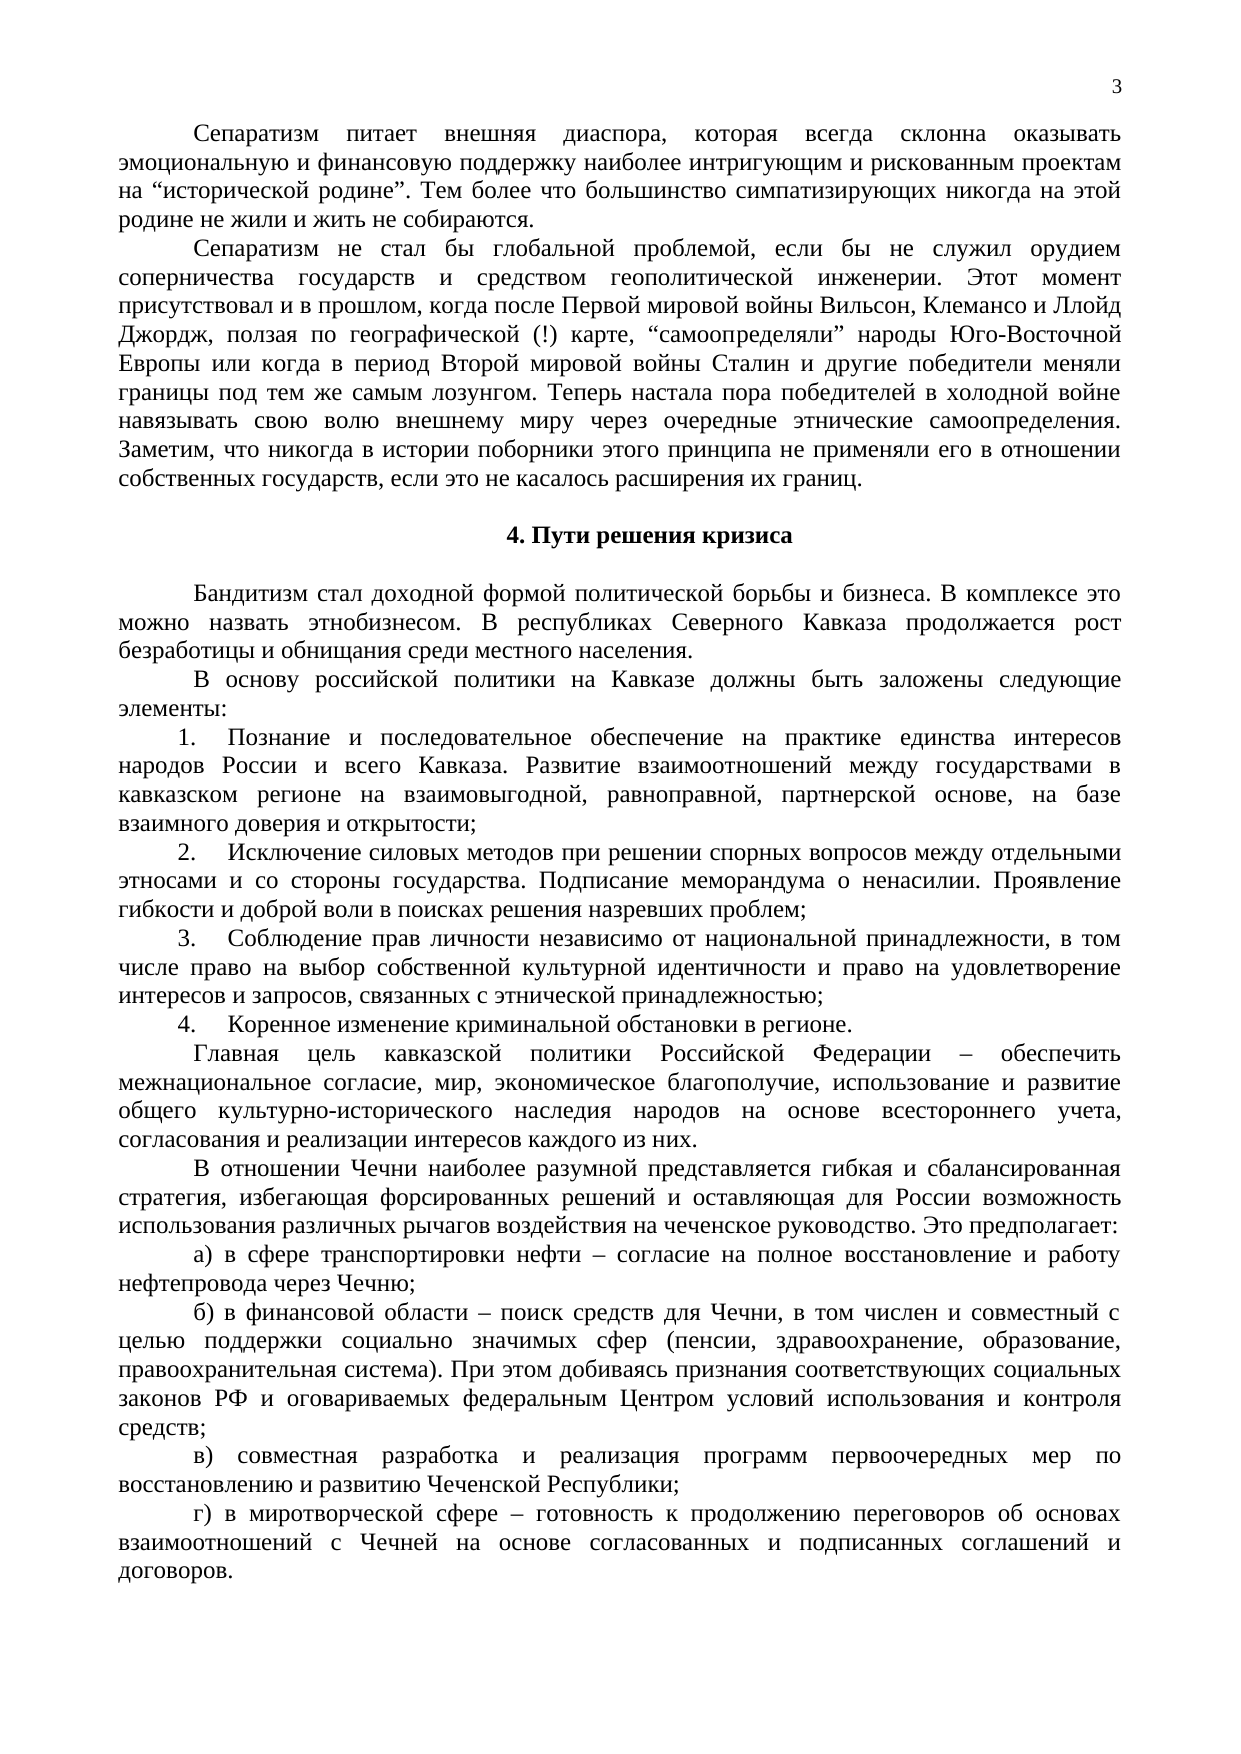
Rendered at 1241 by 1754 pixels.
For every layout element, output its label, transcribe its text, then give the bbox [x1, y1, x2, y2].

text б) в финансовой области – поиск средств для Чечни, в том числен и совместный с целью поддержки социально значимых сфер (пенсии, здравоохранение, образование, правоохранительная система). При этом добиваясь признания соответствующих социальных законов РФ и оговариваемых федеральным Центром условий использования и контроля средств; [118, 1297, 1122, 1441]
text а) в сфере транспортировки нефти – согласие на полное восстановление и работу нефтепровода через Чечню; [118, 1239, 1122, 1297]
text В отношении Чечни наиболее разумной представляется гибкая и сбалансированная стратегия, избегающая форсированных решений и оставляющая для России возможность использования различных рычагов воздействия на чеченское руководство. Это предполагает: [118, 1153, 1122, 1239]
text Бандитизм стал доходной формой политической борьбы и бизнеса. В комплексе это можно назвать этнобизнесом. В республиках Северного Кавказа продолжается рост безработицы и обнищания среди местного населения. [118, 578, 1122, 664]
list Коренное изменение криминальной обстановки в регионе. [118, 1009, 1122, 1038]
text Главная цель кавказской политики Российской Федерации – обеспечить межнациональное согласие, мир, экономическое благополучие, использование и развитие общего культурно-исторического наследия народов на основе всестороннего учета, согласования и реализации интересов каждого из них. [118, 1038, 1122, 1153]
text В основу российской политики на Кавказе должны быть заложены следующие элементы: [118, 664, 1122, 722]
text Сепаратизм питает внешняя диаспора, которая всегда склонна оказывать эмоциональную и финансовую поддержку наиболее интригующим и рискованным проектам на “исторической родине”. Тем более что большинство симпатизирующих никогда на этой родине не жили и жить не собираются. [118, 118, 1122, 233]
text в) совместная разработка и реализация программ первоочередных мер по восстановлению и развитию Чеченской Республики; [118, 1441, 1122, 1498]
text 4. Пути решения кризиса [118, 521, 1122, 549]
list Соблюдение прав личности независимо от национальной принадлежности, в том числе право на выбор собственной культурной идентичности и право на удовлетворение интересов и запросов, связанных с этнической принадлежностью; [118, 923, 1122, 1009]
list Исключение силовых методов при решении спорных вопросов между отдельными этносами и со стороны государства. Подписание меморандума о ненасилии. Проявление гибкости и доброй воли в поисках решения назревших проблем; [118, 837, 1122, 923]
text Сепаратизм не стал бы глобальной проблемой, если бы не служил орудием соперничества государств и средством геополитической инженерии. Этот момент присутствовал и в прошлом, когда после Первой мировой войны Вильсон, Клемансо и Ллойд Джордж, ползая по географической (!) карте, “самоопределяли” народы Юго-Восточной Европы или когда в период Второй мировой войны Сталин и другие победители меняли границы под тем же самым лозунгом. Теперь настала пора победителей в холодной войне навязывать свою волю внешнему миру через очередные этнические самоопределения. Заметим, что никогда в истории поборники этого принципа не применяли его в отношении собственных государств, если это не касалось расширения их границ. [118, 233, 1122, 492]
text г) в миротворческой сфере – готовность к продолжению переговоров об основах взаимоотношений с Чечней на основе согласованных и подписанных соглашений и договоров. [118, 1498, 1122, 1584]
list Познание и последовательное обеспечение на практике единства интересов народов России и всего Кавказа. Развитие взаимоотношений между государствами в кавказском регионе на взаимовыгодной, равноправной, партнерской основе, на базе взаимного доверия и открытости; [118, 722, 1122, 837]
